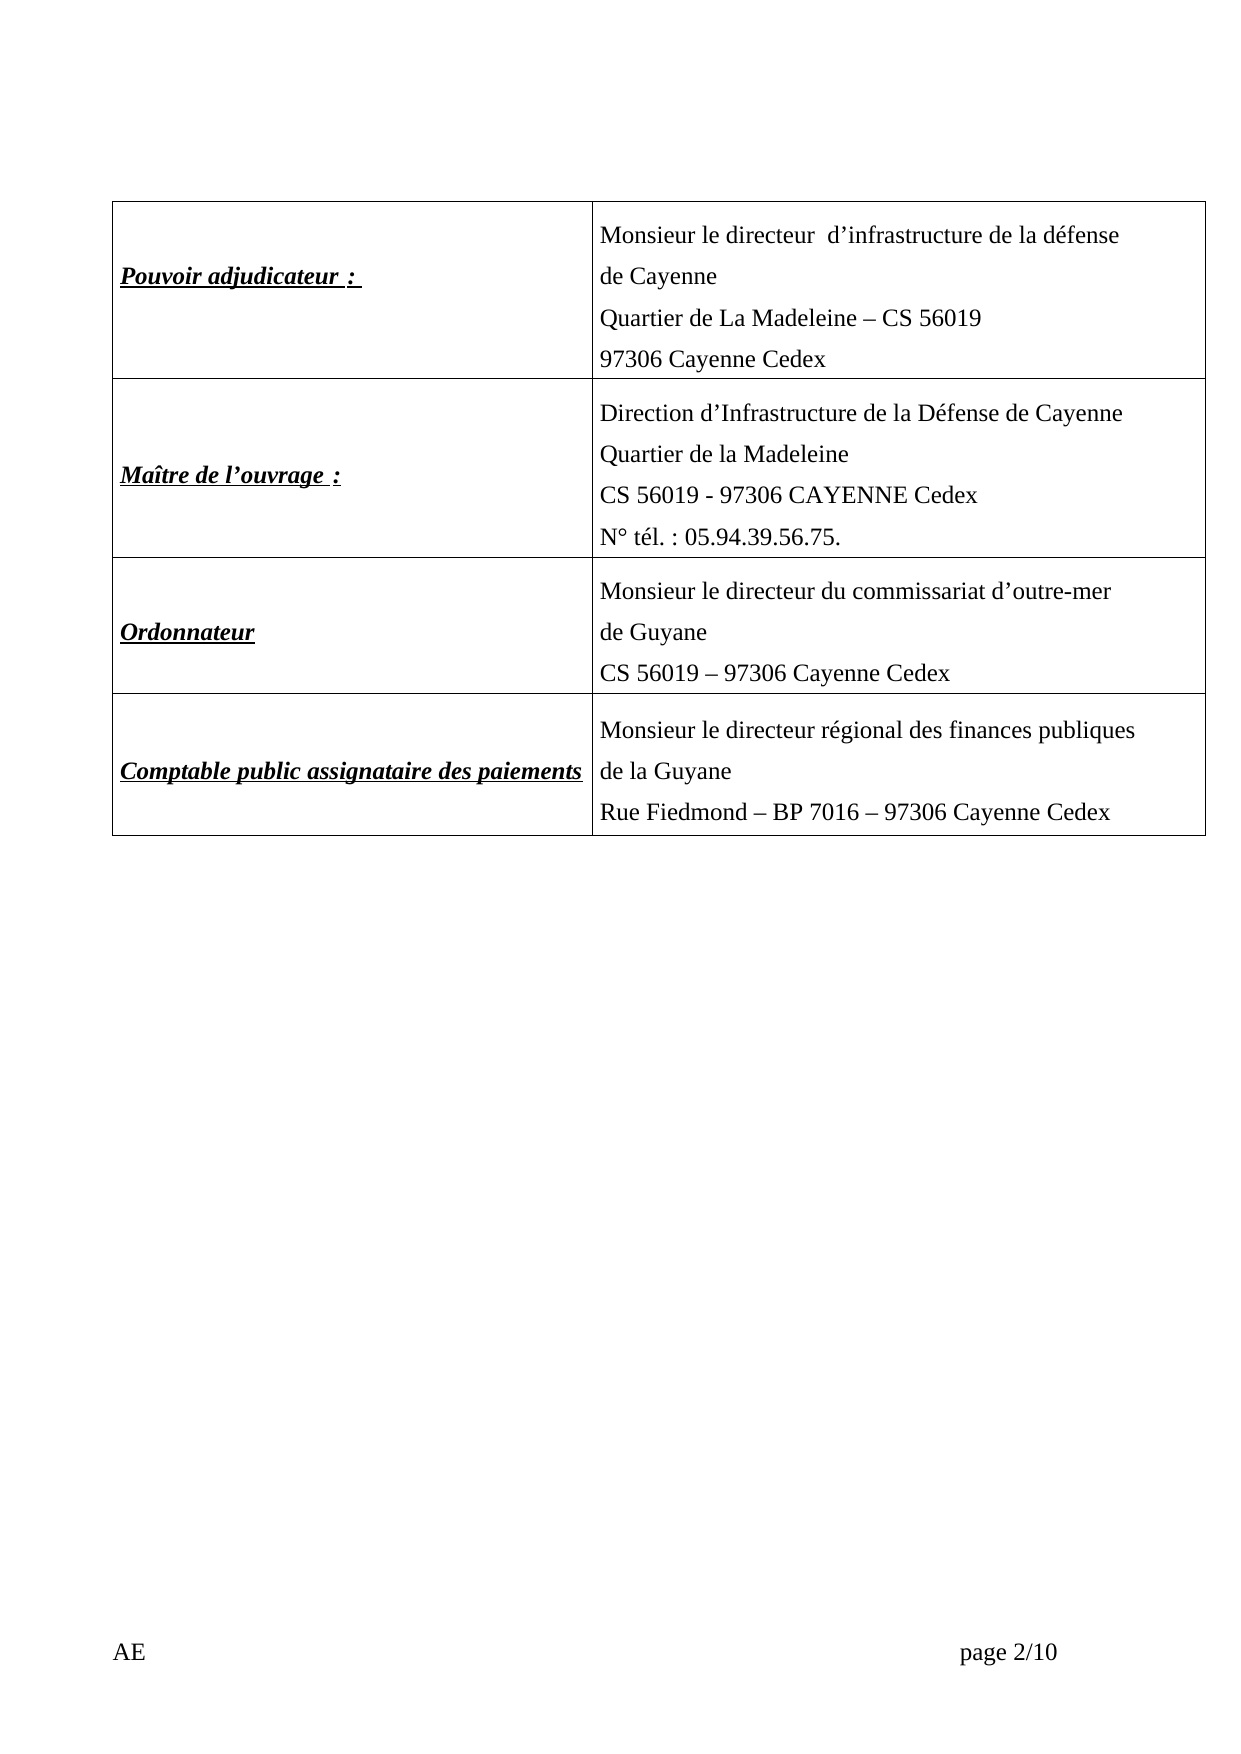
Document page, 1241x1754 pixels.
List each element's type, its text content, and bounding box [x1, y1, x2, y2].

table_cell Direction d’Infrastructure de la Défense de Cayenne Quartier de la Madeleine CS 56019 - 97306 CAYENNE Cedex N° tél. : 05.94.39.56.75. [593, 379, 1205, 557]
table_cell Monsieur le directeur régional des finances publiques de la Guyane Rue Fiedmond – BP 7016 – 97306 Cayenne Cedex [593, 694, 1205, 834]
table_header Monsieur le directeur d’infrastructure de la défense de Cayenne Quartier de La Madeleine – CS 56019 97306 Cayenne Cedex [593, 202, 1205, 378]
table_cell Maître de l’ouvrage : [113, 379, 592, 557]
table_cell Comptable public assignataire des paiements [113, 694, 592, 834]
table_cell Monsieur le directeur du commissariat d’outre-mer de Guyane CS 56019 – 97306 Cayenne Cedex [593, 558, 1205, 693]
table_cell Ordonnateur [113, 558, 592, 693]
table_header Pouvoir adjudicateur : [113, 202, 592, 378]
